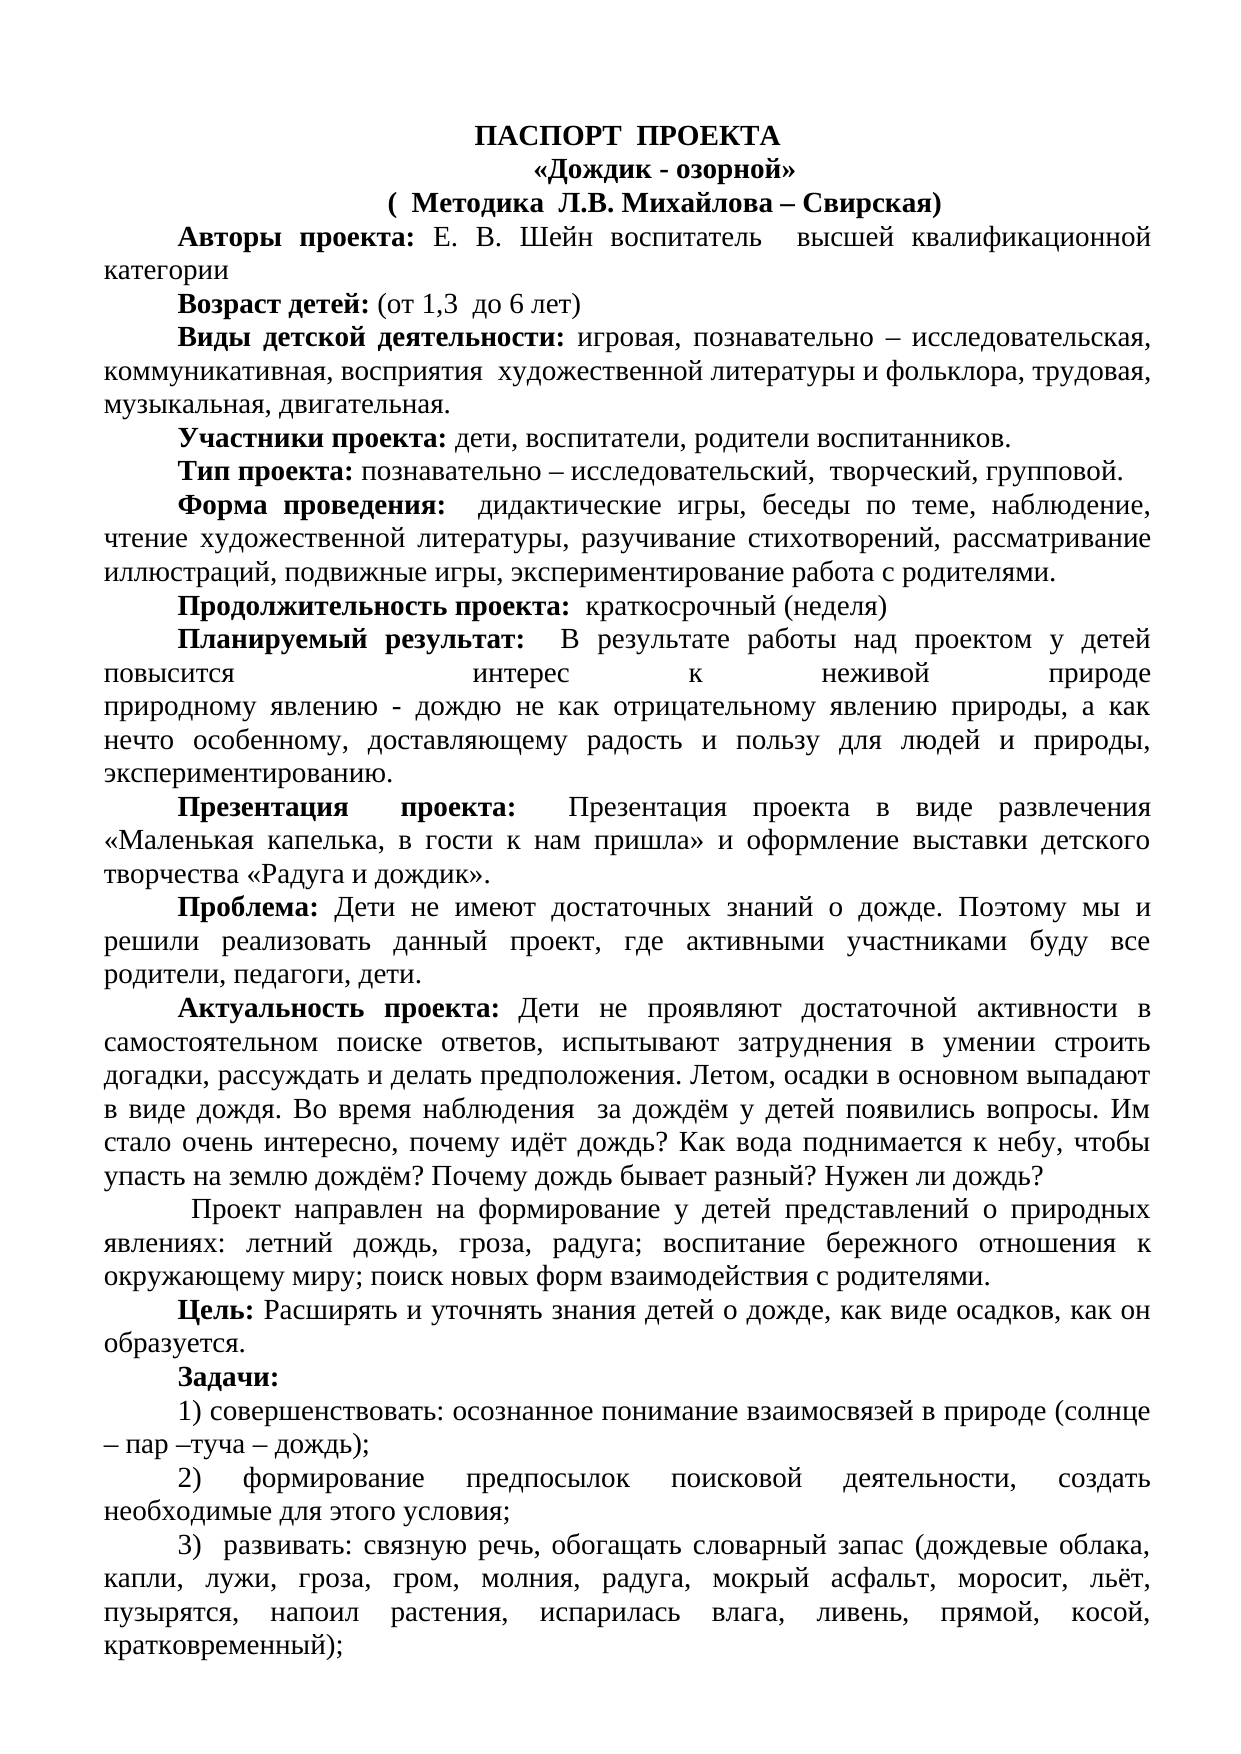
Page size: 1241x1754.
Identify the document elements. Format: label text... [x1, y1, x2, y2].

text Тип проекта: познавательно – исследовательский, творческий, групповой. [103, 453, 1152, 487]
text 1) совершенствовать: осознанное понимание взаимосвязей в природе (солнце – пар –туча – дождь); [103, 1393, 1152, 1460]
text ПАСПОРТ ПРОЕКТА [103, 118, 1152, 152]
text ( Методика Л.В. Михайлова – Свирская) [103, 185, 1152, 219]
text Участники проекта: дети, воспитатели, родители воспитанников. [103, 420, 1152, 453]
text 3) развивать: связную речь, обогащать словарный запас (дождевые облака, капли, лужи, гроза, гром, молния, радуга, мокрый асфальт, моросит, льёт, пузырятся, напоил растения, испарилась влага, ливень, прямой, косой, кратковременный); [103, 1527, 1152, 1661]
text 2) формирование предпосылок поисковой деятельности, создать необходимые для этого условия; [103, 1460, 1152, 1527]
text Актуальность проекта: Дети не проявляют достаточной активности в самостоятельном поиске ответов, испытывают затруднения в умении строить догадки, рассуждать и делать предположения. Летом, осадки в основном выпадают в виде дождя. Во время наблюдения за дождём у детей появились вопросы. Им стало очень интересно, почему идёт дождь? Как вода поднимается к небу, чтобы упасть на землю дождём? Почему дождь бывает разный? Нужен ли дождь? [103, 990, 1152, 1191]
text Задачи: [103, 1359, 1152, 1393]
text Проблема: Дети не имеют достаточных знаний о дожде. Поэтому мы и решили реализовать данный проект, где активными участниками буду все родители, педагоги, дети. [103, 889, 1152, 990]
text «Дождик - озорной» [103, 152, 1152, 185]
text Форма проведения: дидактические игры, беседы по теме, наблюдение, чтение художественной литературы, разучивание стихотворений, рассматривание иллюстраций, подвижные игры, экспериментирование работа с родителями. [103, 487, 1152, 588]
text Возраст детей: (от 1,3 до 6 лет) [103, 286, 1152, 319]
text Планируемый результат: В результате работы над проектом у детей повысится интерес к неживой природе природному явлению - дождю не как отрицательному явлению природы, а как нечто особенному, доставляющему радость и пользу для людей и природы, экспериментированию. [103, 621, 1152, 789]
text Авторы проекта: Е. В. Шейн воспитатель высшей квалификационной категории [103, 219, 1152, 286]
text Продолжительность проекта: краткосрочный (неделя) [103, 588, 1152, 621]
text Цель: Расширять и уточнять знания детей о дожде, как виде осадков, как он образуется. [103, 1292, 1152, 1359]
text Виды детской деятельности: игровая, познавательно – исследовательская, коммуникативная, восприятия художественной литературы и фольклора, трудовая, музыкальная, двигательная. [103, 319, 1152, 420]
text Проект направлен на формирование у детей представлений о природных явлениях: летний дождь, гроза, радуга; воспитание бережного отношения к окружающему миру; поиск новых форм взаимодействия с родителями. [103, 1191, 1152, 1292]
text Презентация проекта: Презентация проекта в виде развлечения «Маленькая капелька, в гости к нам пришла» и оформление выставки детского творчества «Радуга и дождик». [103, 789, 1152, 889]
